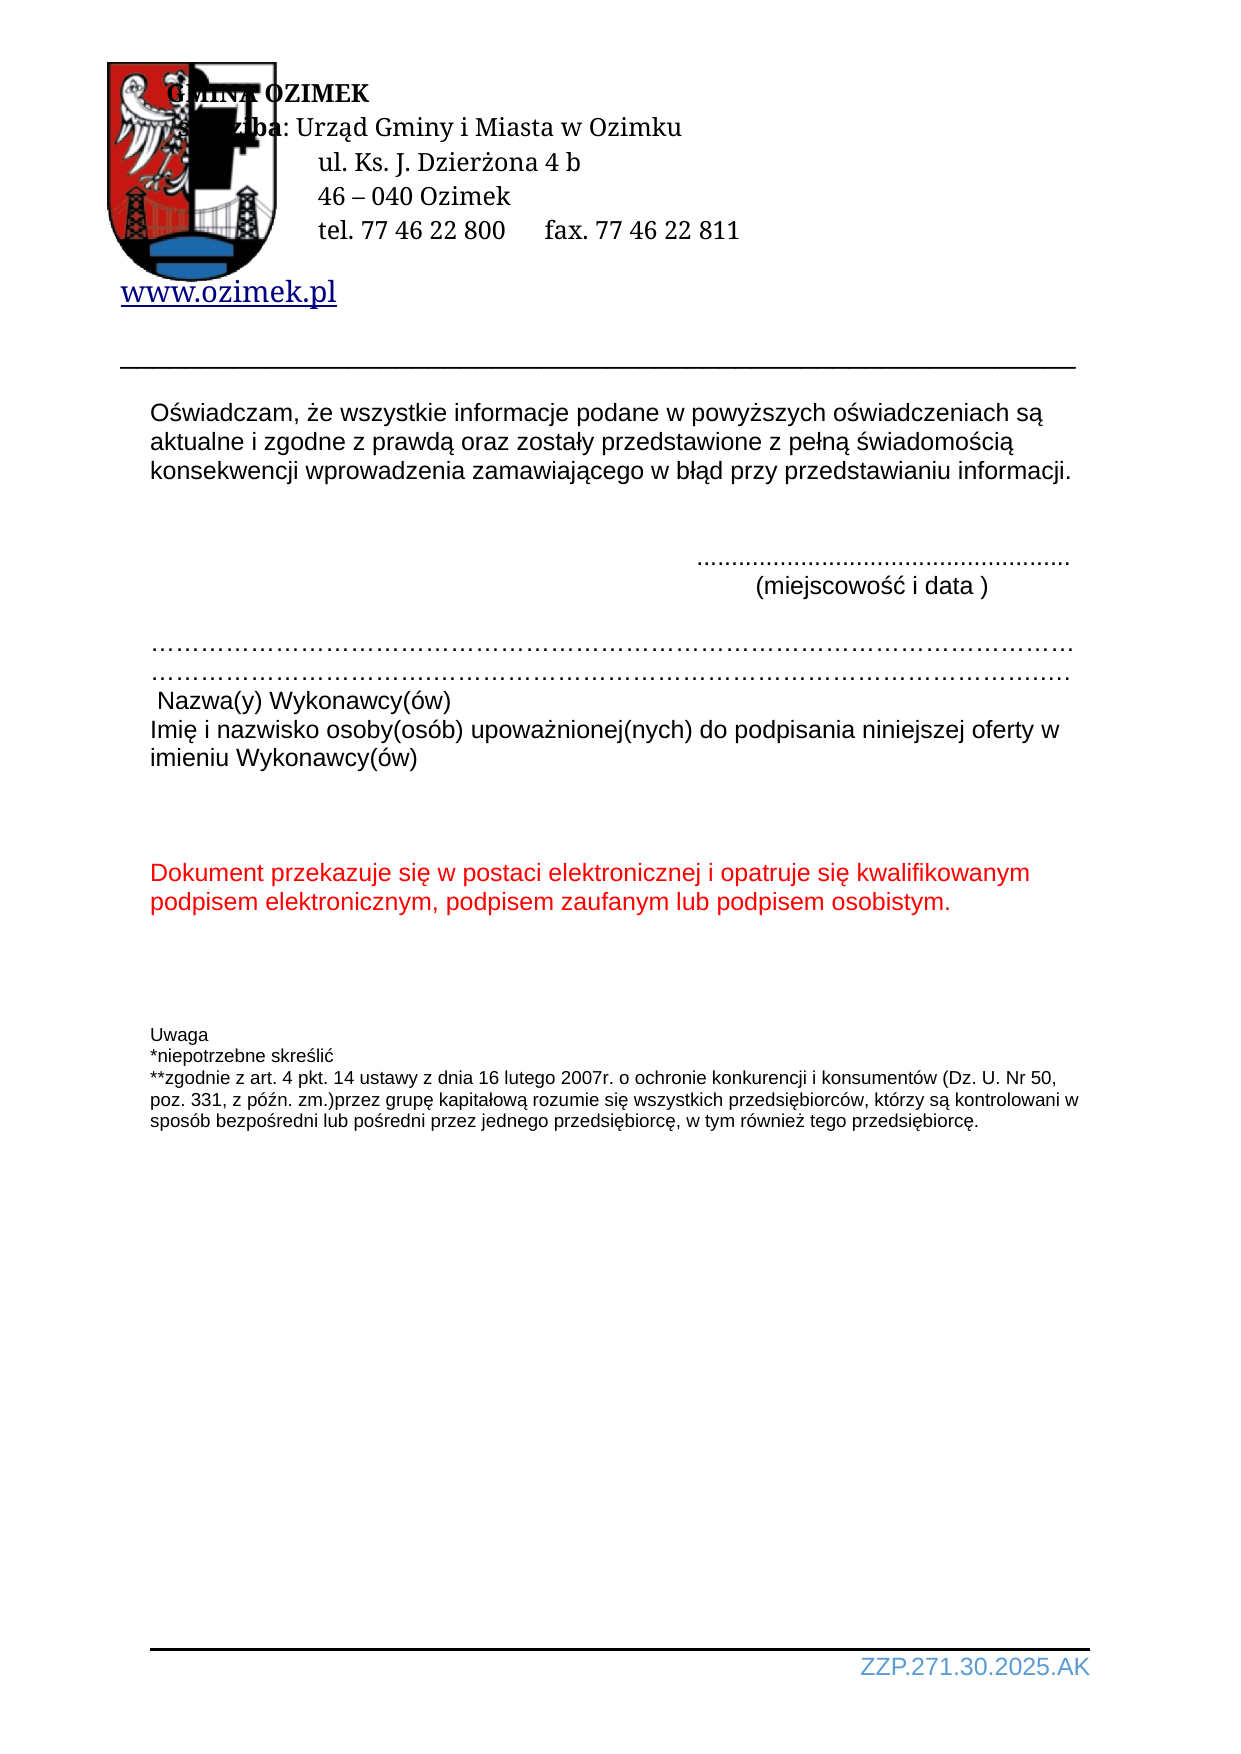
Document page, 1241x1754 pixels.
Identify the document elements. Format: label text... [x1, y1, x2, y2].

text **zgodnie z art. 4 pkt. 14 ustawy z dnia 16 lutego 2007r. o ochronie konkurencji i konsumentów (Dz. U. Nr 50, poz. 331, z późn. zm.)przez grupę kapitałową rozumie się wszystkich przedsiębiorców, którzy są kontrolowani w sposób bezpośredni lub pośredni przez jednego przedsiębiorcę, w tym również tego przedsiębiorcę. [150, 1067, 1090, 1131]
text Dokument przekazuje się w postaci elektronicznej i opatruje się kwalifikowanym podpisem elektronicznym, podpisem zaufanym lub podpisem osobistym. [150, 858, 1090, 916]
text Nazwa(y) Wykonawcy(ów) [150, 686, 1090, 714]
text (miejscowość i data ) [755, 571, 1090, 599]
text Oświadczam, że wszystkie informacje podane w powyższych oświadczeniach są aktualne i zgodne z prawdą oraz zostały przedstawione z pełną świadomością konsekwencji wprowadzenia zamawiającego w błąd przy przedstawianiu informacji. [150, 398, 1090, 484]
picture [106, 62, 278, 283]
text Uwaga [150, 1024, 1090, 1045]
text *niepotrzebne skreślić [150, 1045, 1090, 1067]
text ……………………………………………………………………………………………………………………………….……………………………………………………………….…. [150, 628, 1090, 686]
text ...................................................... [696, 542, 1090, 571]
text Imię i nazwisko osoby(osób) upoważnionej(nych) do podpisania niniejszej oferty w imieniu Wykonawcy(ów) [150, 714, 1090, 772]
picture [270, 86, 278, 101]
